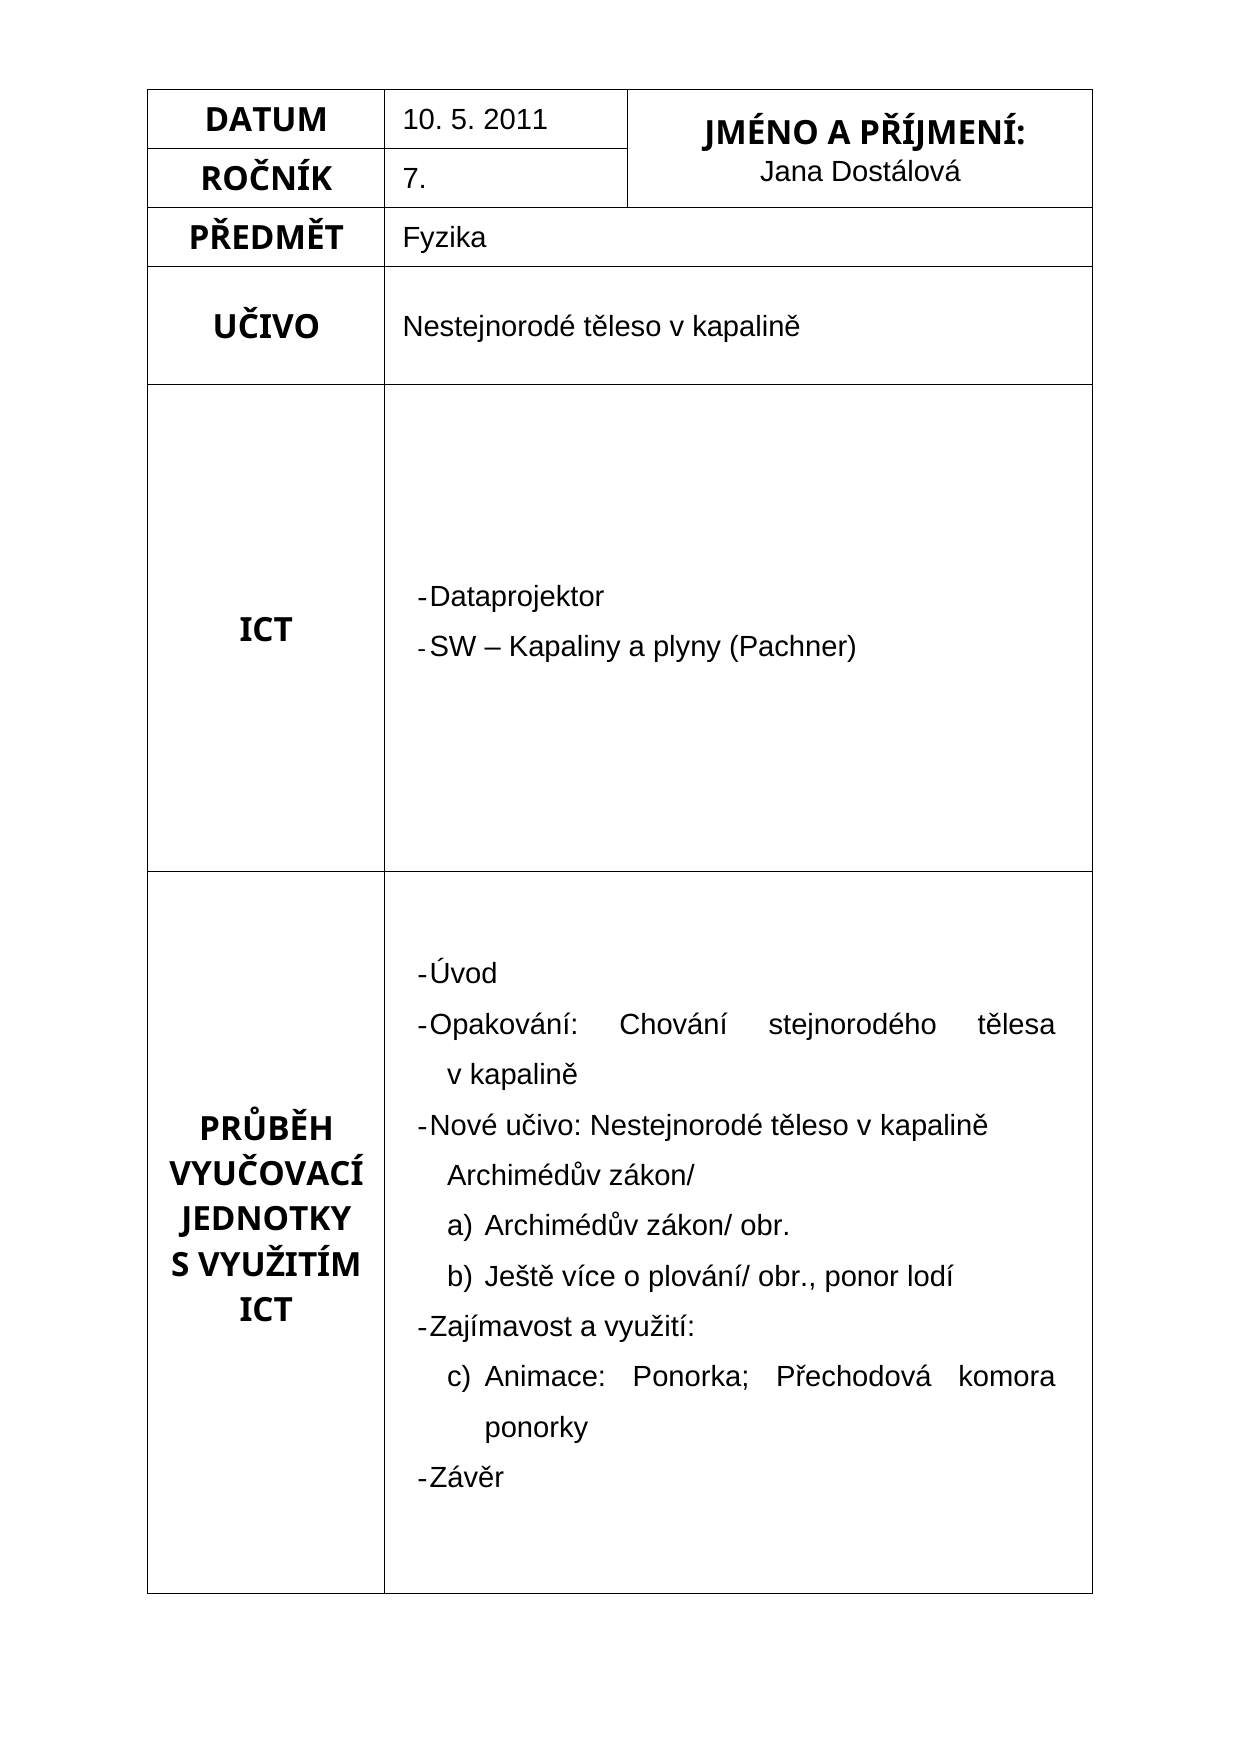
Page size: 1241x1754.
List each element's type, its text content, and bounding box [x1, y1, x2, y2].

table_cell Fyzika [385, 208, 1092, 266]
table_header DATUM [148, 90, 384, 148]
table_cell PŘEDMĚT [148, 208, 384, 266]
table_cell UČIVO [148, 267, 384, 384]
table_cell PRŮBĚH VYUČOVACÍ JEDNOTKY S VYUŽITÍM ICT [148, 872, 384, 1592]
table_cell Dataprojektor SW – Kapaliny a plyny (Pachner) [385, 385, 1092, 871]
table_header JMÉNO A PŘÍJMENÍ: Jana Dostálová [628, 90, 1092, 207]
table_cell 7. [385, 149, 627, 207]
table_cell ROČNÍK [148, 149, 384, 207]
table_cell Nestejnorodé těleso v kapalině [385, 267, 1092, 384]
table_header 10. 5. 2011 [385, 90, 627, 148]
table_cell Úvod Opakování: Chování stejnorodého tělesa v kapalině Nové učivo: Nestejnorodé těleso v kapalině Archimédův zákon/ Archimédův zákon/ obr. Ještě více o plování/ obr., ponor lodí Zajímavost a využití: Animace: Ponorka; Přechodová komora ponorky Závěr [385, 872, 1092, 1592]
table_cell ICT [148, 385, 384, 871]
